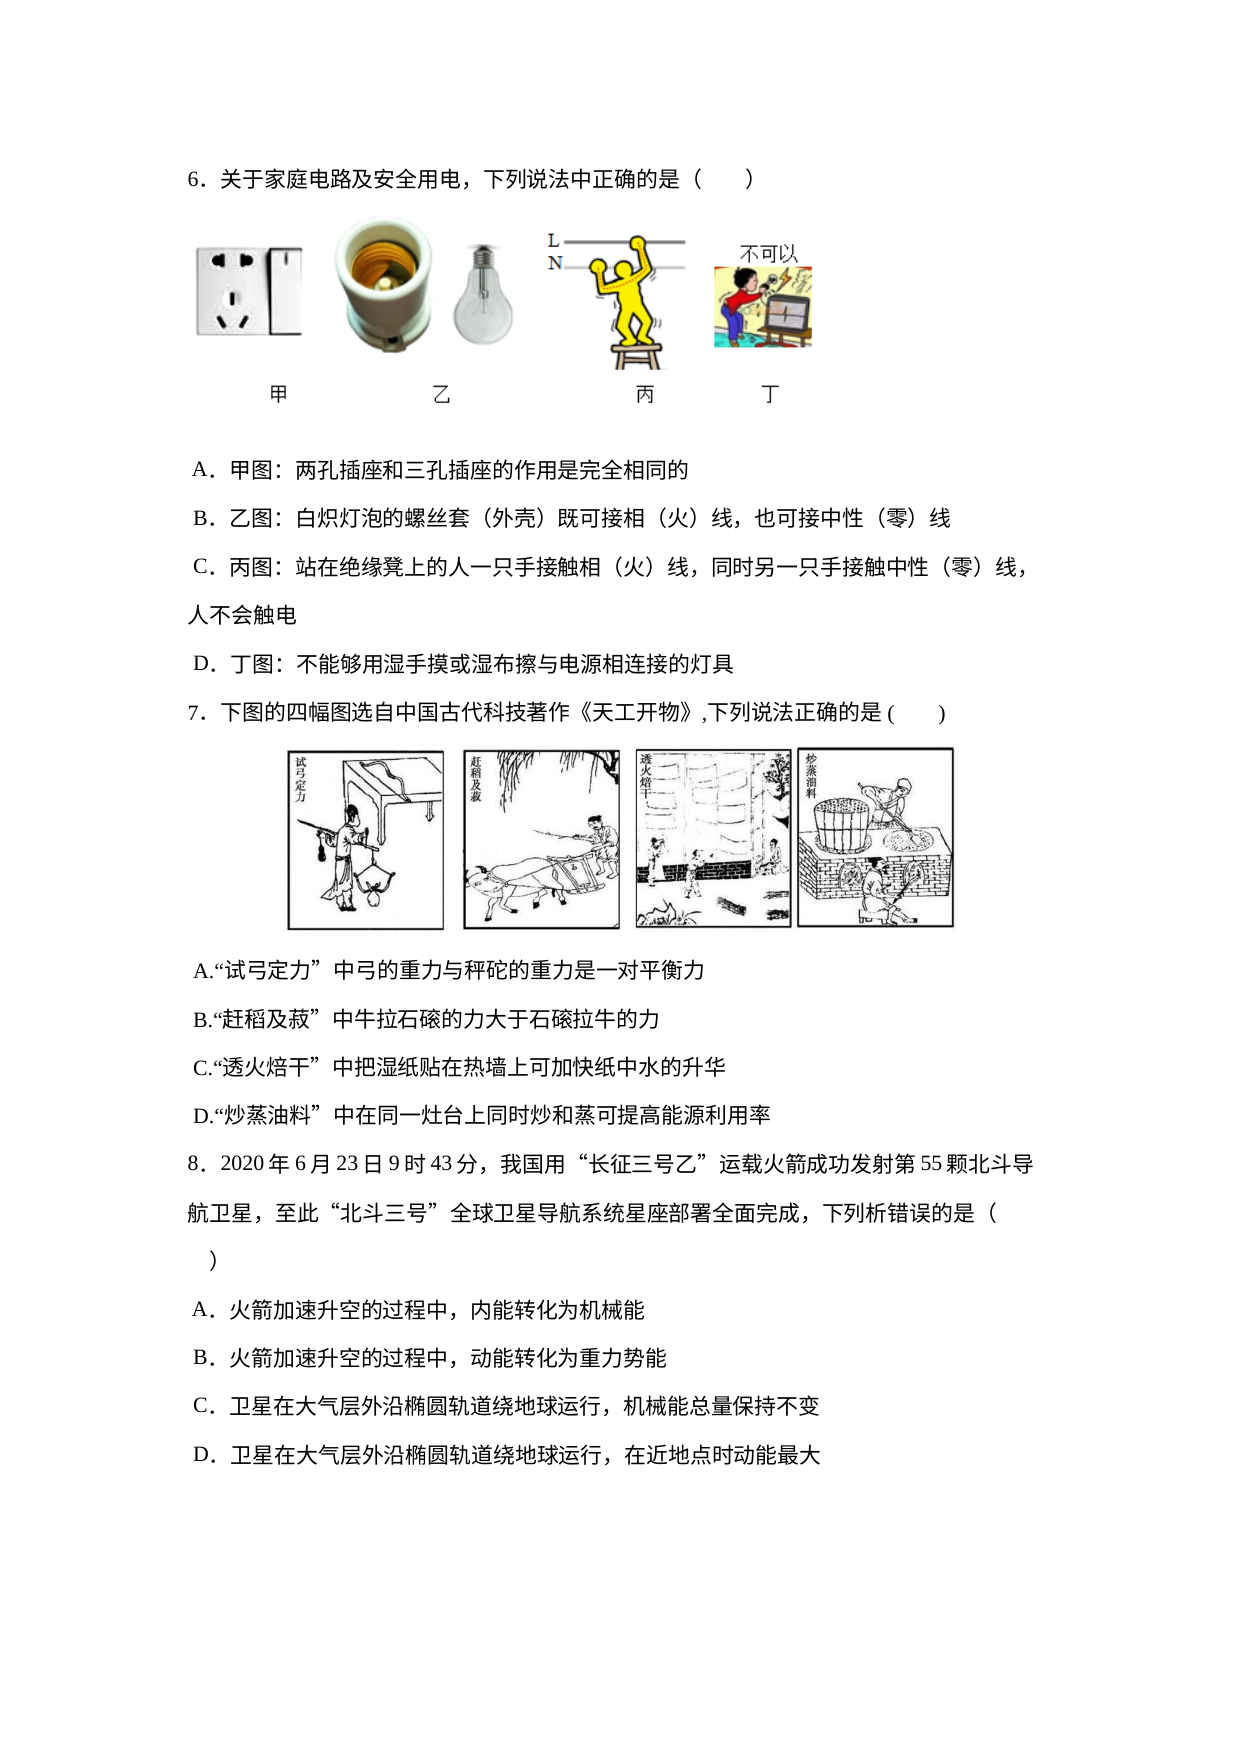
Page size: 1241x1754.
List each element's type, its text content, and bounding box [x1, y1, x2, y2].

text A．甲图：两孔插座和三孔插座的作用是完全相同的 [187, 453, 1053, 485]
text 8．2020年6月23日9时43分，我国用“长征三号乙”运载火箭成功发射第55颗北斗导航卫星，至此“北斗三号”全球卫星导航系统星座部署全面完成，下列析错误的是（ ） [187, 1146, 1053, 1276]
text B．乙图：白炽灯泡的螺丝套（外壳）既可接相（火）线，也可接中性（零）线 [187, 501, 1053, 533]
picture [283, 743, 957, 931]
text C．丙图：站在绝缘凳上的人一只手接触相（火）线，同时另一只手接触中性（零）线，人不会触电 [187, 549, 1053, 631]
text D．卫星在大气层外沿椭圆轨道绕地球运行，在近地点时动能最大 [187, 1437, 1053, 1470]
text C．卫星在大气层外沿椭圆轨道绕地球运行，机械能总量保持不变 [187, 1389, 1053, 1421]
text D.“炒蒸油料”中在同一灶台上同时炒和蒸可提高能源利用率 [187, 1098, 1053, 1131]
text B.“赶稻及菽”中牛拉石磙的力大于石磙拉牛的力 [187, 1001, 1053, 1034]
text 7．下图的四幅图选自中国古代科技著作《天工开物》,下列说法正确的是 ( ) [187, 695, 1053, 727]
text A.“试弓定力”中弓的重力与秤砣的重力是一对平衡力 [187, 953, 1053, 986]
text B．火箭加速升空的过程中，动能转化为重力势能 [187, 1341, 1053, 1373]
picture [187, 210, 816, 407]
text D．丁图：不能够用湿手摸或湿布擦与电源相连接的灯具 [187, 646, 1053, 679]
text C.“透火焙干”中把湿纸贴在热墙上可加快纸中水的升华 [187, 1050, 1053, 1082]
text 6．关于家庭电路及安全用电，下列说法中正确的是（ ） [187, 162, 1053, 194]
text A．火箭加速升空的过程中，内能转化为机械能 [187, 1292, 1053, 1325]
